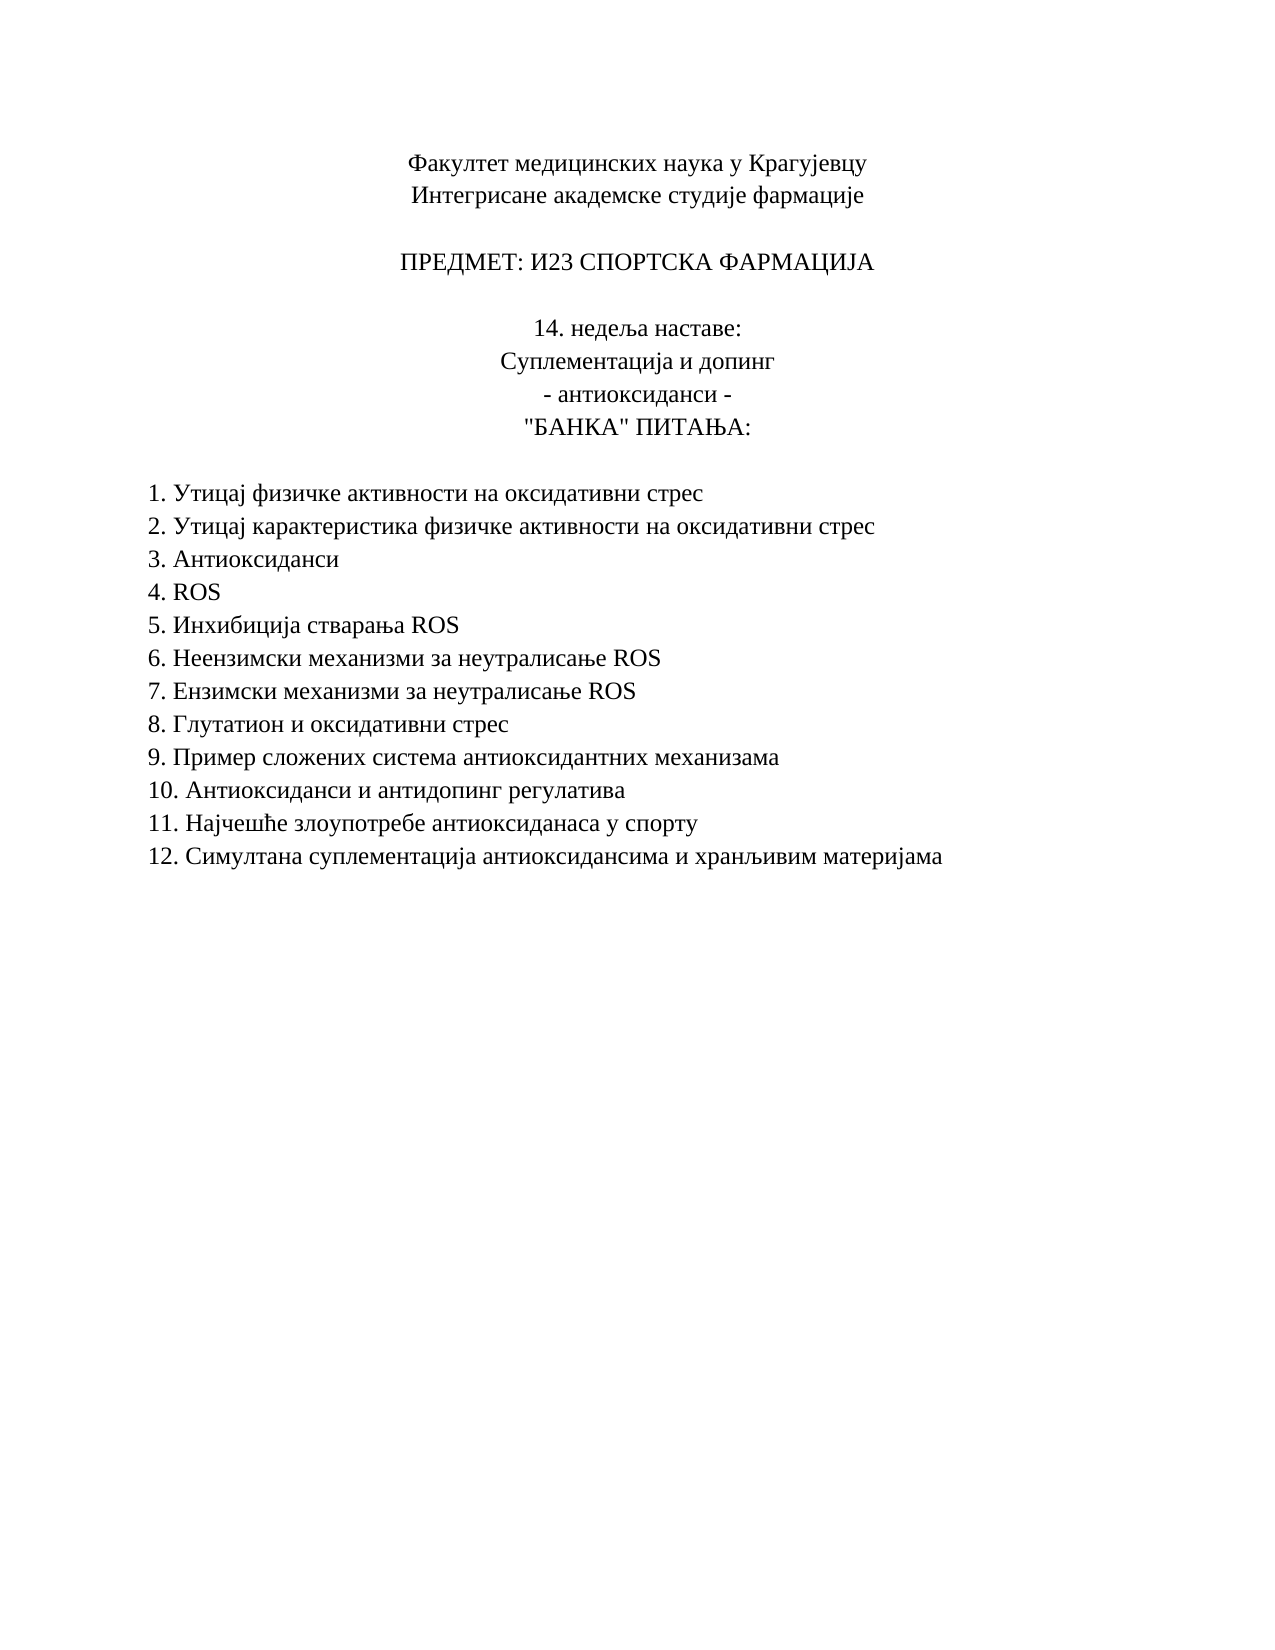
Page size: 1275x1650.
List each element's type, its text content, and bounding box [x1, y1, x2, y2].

text "БАНКА" ПИТАЊА: [148, 412, 1127, 441]
text Интегрисане академске студије фармације [148, 181, 1127, 209]
text 14. недеља наставе: [148, 313, 1127, 341]
text 12. Симултана суплементација антиоксидансима и хранљивим материјама [148, 841, 1127, 870]
text Факултет медицинских наука у Крагујевцу [148, 148, 1127, 176]
text 7. Ензимски механизми за неутралисање ROS [148, 676, 1127, 705]
text 11. Најчешће злоупотребе антиоксиданаса у спорту [148, 808, 1127, 837]
text 10. Антиоксиданси и антидопинг регулатива [148, 775, 1127, 804]
text 1. Утицај физичке активности на оксидативни стрес [148, 478, 1127, 507]
text 4. ROS [148, 577, 1127, 606]
text 9. Пример сложених система антиоксидантних механизама [148, 742, 1127, 771]
text 3. Антиоксиданси [148, 544, 1127, 573]
text ПРЕДМЕТ: И23 СПОРТСКА ФАРМАЦИЈА [148, 247, 1127, 275]
text Суплементација и допинг - антиоксиданси - [148, 346, 1127, 407]
text 8. Глутатион и оксидативни стрес [148, 709, 1127, 738]
text 2. Утицај карактеристика физичке активности на оксидативни стрес [148, 511, 1127, 539]
text 6. Неензимски механизми за неутралисање ROS [148, 643, 1127, 672]
text 5. Инхибиција стварања ROS [148, 610, 1127, 639]
